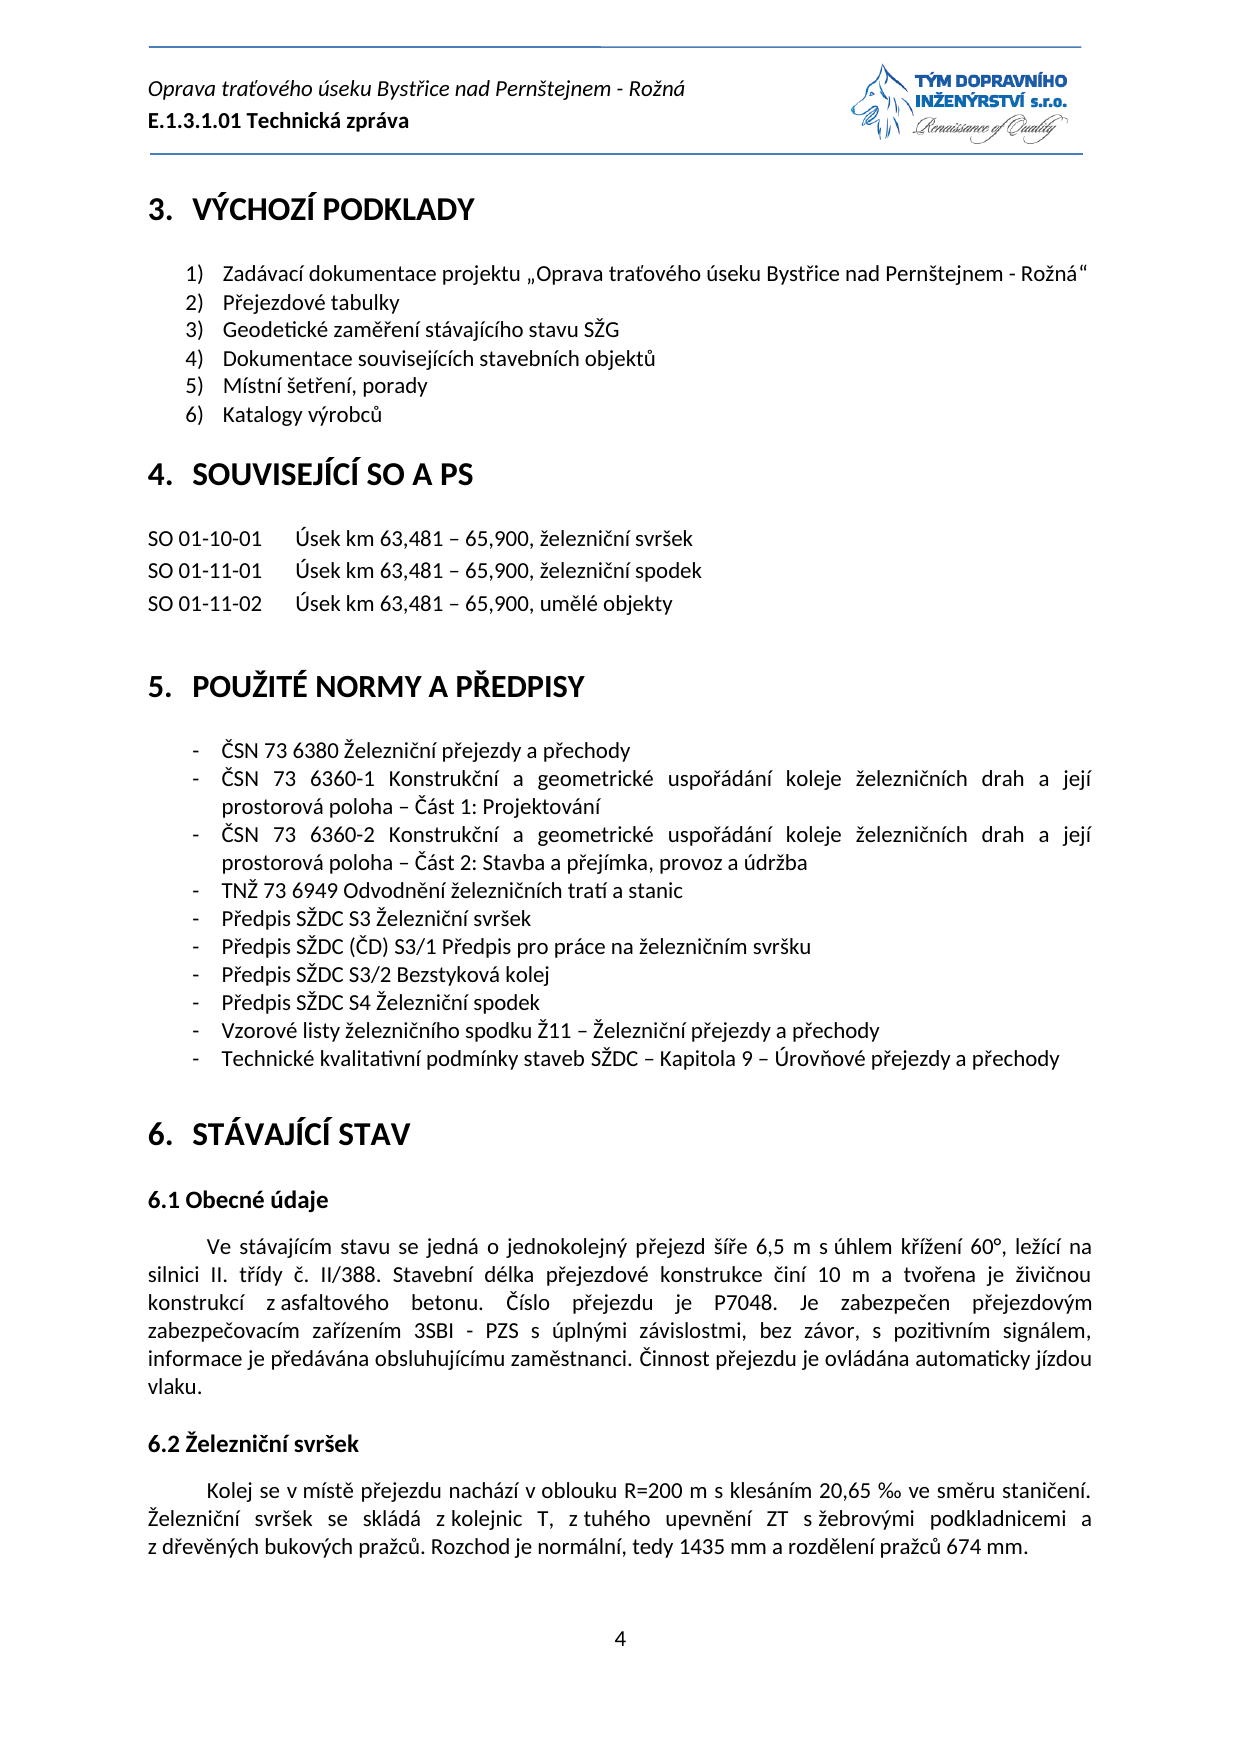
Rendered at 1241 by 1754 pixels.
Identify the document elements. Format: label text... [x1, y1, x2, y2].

list Geodetické zaměření stávajícího stavu SŽG [185, 316, 1093, 344]
text - ČSN 73 6360-2 Konstrukční a geometrické uspořádání koleje železničních drah a její prostorová poloha – Část 2: Stavba a přejímka, provoz a údržba [192, 820, 1093, 876]
subtitle POUŽITÉ NORMY A PŘEDPISY [148, 666, 1093, 705]
text - Předpis SŽDC S4 Železniční spodek [192, 988, 1093, 1016]
text - ČSN 73 6380 Železniční přejezdy a přechody [192, 736, 1093, 764]
text Ve stávajícím stavu se jedná o jednokolejný přejezd šíře 6,5 m s úhlem křížení 60°, ležící na silnici II. třídy č. II/388. Stavební délka přejezdové konstrukce činí 10 m a tvořena je živičnou konstrukcí z asfaltového betonu. Číslo přejezdu je P7048. Je zabezpečen přejezdovým zabezpečovacím zařízením 3SBI - PZS s úplnými závislostmi, bez závor, s pozitivním signálem, informace je předávána obsluhujícímu zaměstnanci. Činnost přejezdu je ovládána automaticky jízdou vlaku. [148, 1232, 1093, 1400]
text - Vzorové listy železničního spodku Ž11 – Železniční přejezdy a přechody [192, 1016, 1093, 1044]
subtitle 6.1 Obecné údaje [148, 1184, 1093, 1215]
text - Předpis SŽDC S3 Železniční svršek [192, 904, 1093, 932]
text - TNŽ 73 6949 Odvodnění železničních tratí a stanic [192, 876, 1093, 904]
subtitle 6.2 Železniční svršek [148, 1428, 1093, 1459]
list Dokumentace souvisejících stavebních objektů [185, 344, 1093, 372]
list Katalogy výrobců [185, 400, 1093, 428]
text - ČSN 73 6360-1 Konstrukční a geometrické uspořádání koleje železničních drah a její prostorová poloha – Část 1: Projektování [192, 764, 1093, 820]
list Zadávací dokumentace projektu „Oprava traťového úseku Bystřice nad Pernštejnem - Rožná“ [185, 259, 1093, 288]
text - Předpis SŽDC S3/2 Bezstyková kolej [192, 960, 1093, 988]
text SO 01-10-01 Úsek km 63,481 – 65,900, železniční svršek [148, 524, 1093, 552]
subtitle SOUVISEJÍCÍ SO A PS [148, 453, 1093, 493]
subtitle STÁVAJÍCÍ STAV [148, 1113, 1093, 1153]
text - Technické kvalitativní podmínky staveb SŽDC – Kapitola 9 – Úrovňové přejezdy a přechody [192, 1044, 1093, 1072]
list Místní šetření, porady [185, 372, 1093, 400]
text SO 01-11-02 Úsek km 63,481 – 65,900, umělé objekty [148, 589, 1093, 617]
text SO 01-11-01 Úsek km 63,481 – 65,900, železniční spodek [148, 557, 1093, 585]
text - Předpis SŽDC (ČD) S3/1 Předpis pro práce na železničním svršku [192, 932, 1093, 960]
text Kolej se v místě přejezdu nachází v oblouku R=200 m s klesáním 20,65 ‰ ve směru staničení. Železniční svršek se skládá z kolejnic T, z tuhého upevnění ZT s žebrovými podkladnicemi a z dřevěných bukových pražců. Rozchod je normální, tedy 1435 mm a rozdělení pražců 674 mm. [148, 1476, 1093, 1560]
subtitle VÝCHOZÍ PODKLADY [148, 188, 1093, 228]
list Přejezdové tabulky [185, 288, 1093, 316]
